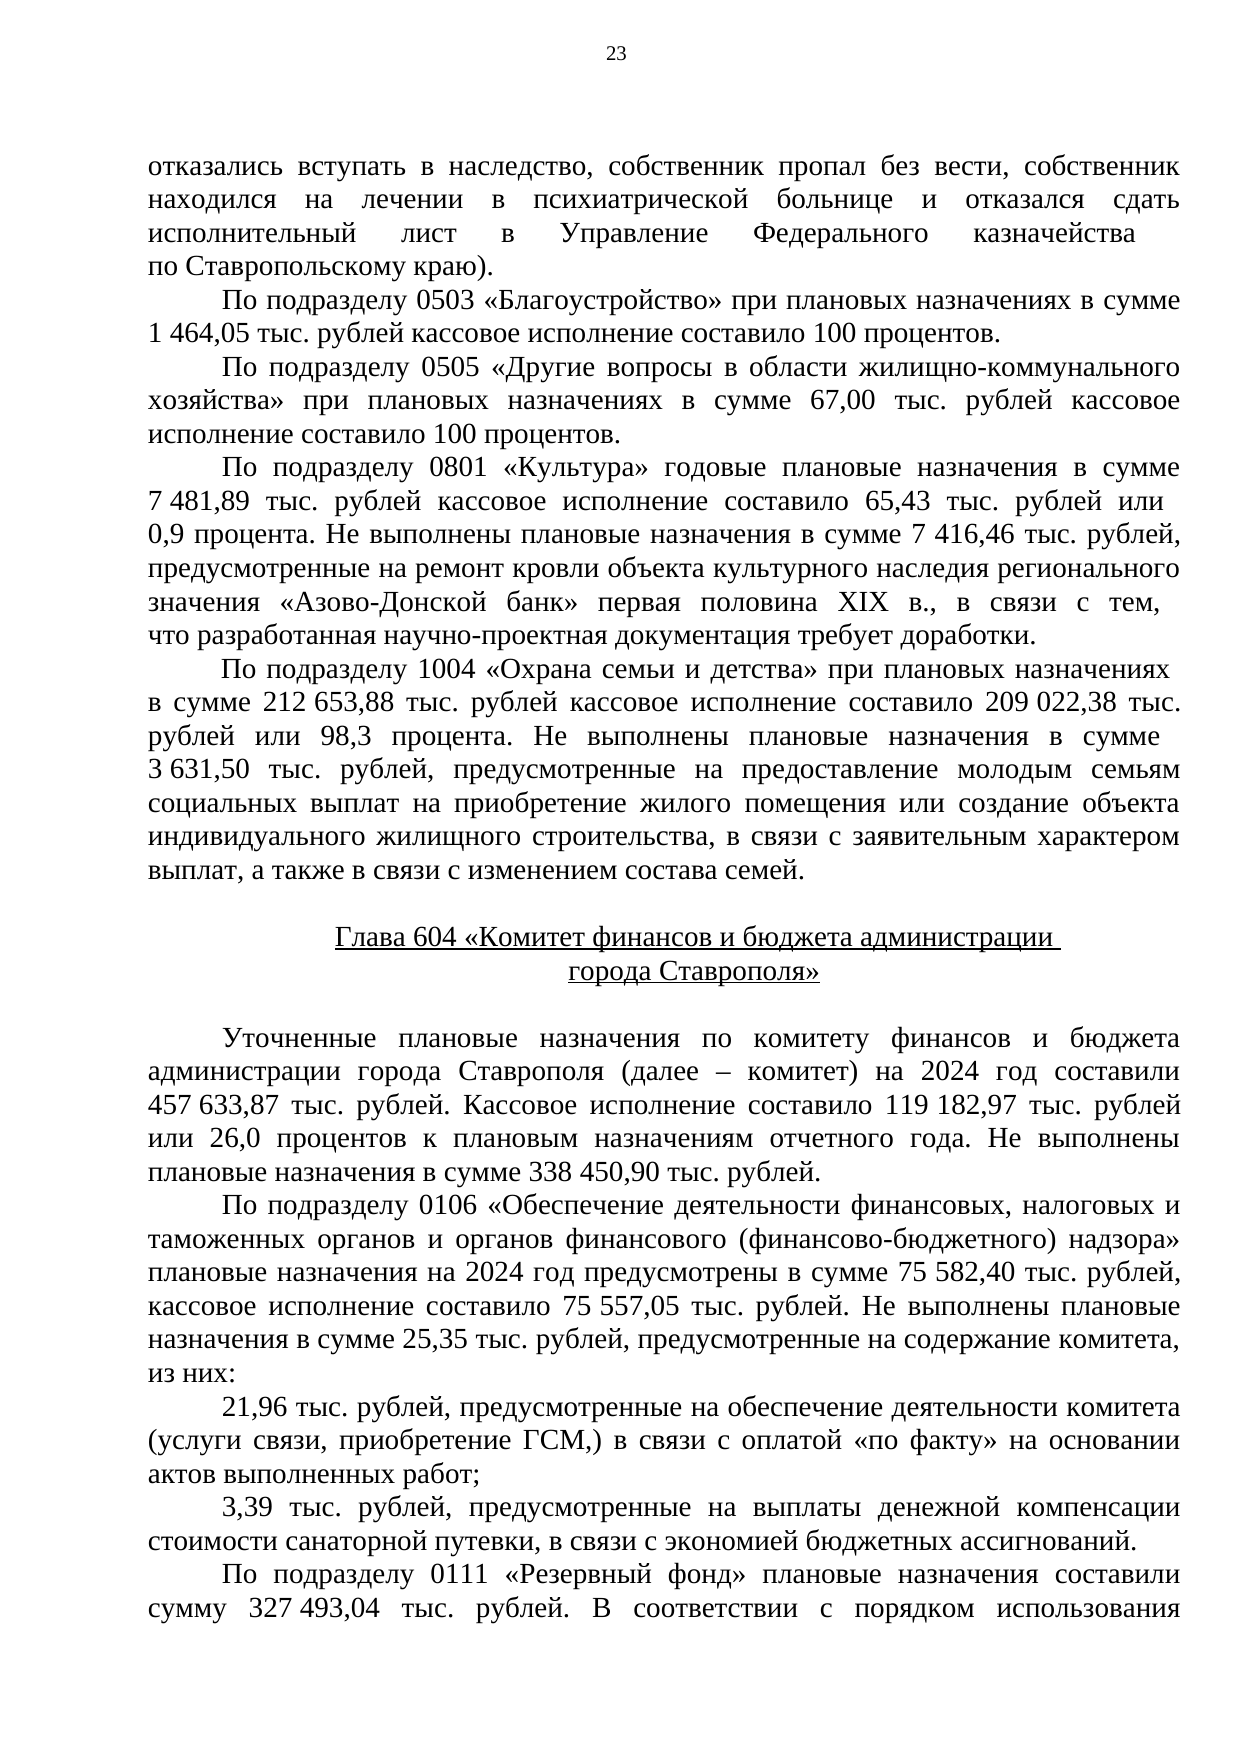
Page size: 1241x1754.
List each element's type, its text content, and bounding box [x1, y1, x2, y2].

text По подразделу 0503 «Благоустройство» при плановых назначениях в сумме 1 464,05 тыс. рублей кассовое исполнение составило 100 процентов. [148, 282, 1181, 349]
text По подразделу 0801 «Культура» годовые плановые назначения в сумме 7 481,89 тыс. рублей кассовое исполнение составило 65,43 тыс. рублей или 0,9 процента. Не выполнены плановые назначения в сумме 7 416,46 тыс. рублей, предусмотренные на ремонт кровли объекта культурного наследия регионального значения «Азово-Донской банк» первая половина XIX в., в связи с тем, что разработанная научно-проектная документация требует доработки. [148, 449, 1181, 651]
text Уточненные плановые назначения по комитету финансов и бюджета администрации города Ставрополя (далее – комитет) на 2024 год составили 457 633,87 тыс. рублей. Кассовое исполнение составило 119 182,97 тыс. рублей или 26,0 процентов к плановым назначениям отчетного года. Не выполнены плановые назначения в сумме 338 450,90 тыс. рублей. [148, 1020, 1181, 1187]
text По подразделу 0106 «Обеспечение деятельности финансовых, налоговых и таможенных органов и органов финансового (финансово-бюджетного) надзора» плановые назначения на 2024 год предусмотрены в сумме 75 582,40 тыс. рублей, кассовое исполнение составило 75 557,05 тыс. рублей. Не выполнены плановые назначения в сумме 25,35 тыс. рублей, предусмотренные на содержание комитета, из них: [148, 1187, 1181, 1389]
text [148, 1556, 1181, 1623]
text 21,96 тыс. рублей, предусмотренные на обеспечение деятельности комитета (услуги связи, приобретение ГСМ,) в связи с оплатой «по факту» на основании актов выполненных работ; [148, 1389, 1181, 1489]
text Глава 604 «Комитет финансов и бюджета администрации [148, 919, 1181, 953]
text 3,39 тыс. рублей, предусмотренные на выплаты денежной компенсации стоимости санаторной путевки, в связи с экономией бюджетных ассигнований. [148, 1489, 1181, 1556]
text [148, 148, 1181, 282]
text города Ставрополя» [148, 953, 1181, 986]
text По подразделу 1004 «Охрана семьи и детства» при плановых назначениях в сумме 212 653,88 тыс. рублей кассовое исполнение составило 209 022,38 тыс. рублей или 98,3 процента. Не выполнены плановые назначения в сумме 3 631,50 тыс. рублей, предусмотренные на предоставление молодым семьям социальных выплат на приобретение жилого помещения или создание объекта индивидуального жилищного строительства, в связи с заявительным характером выплат, а также в связи с изменением состава семей. [148, 651, 1181, 886]
text По подразделу 0505 «Другие вопросы в области жилищно-коммунального хозяйства» при плановых назначениях в сумме 67,00 тыс. рублей кассовое исполнение составило 100 процентов. [148, 349, 1181, 449]
